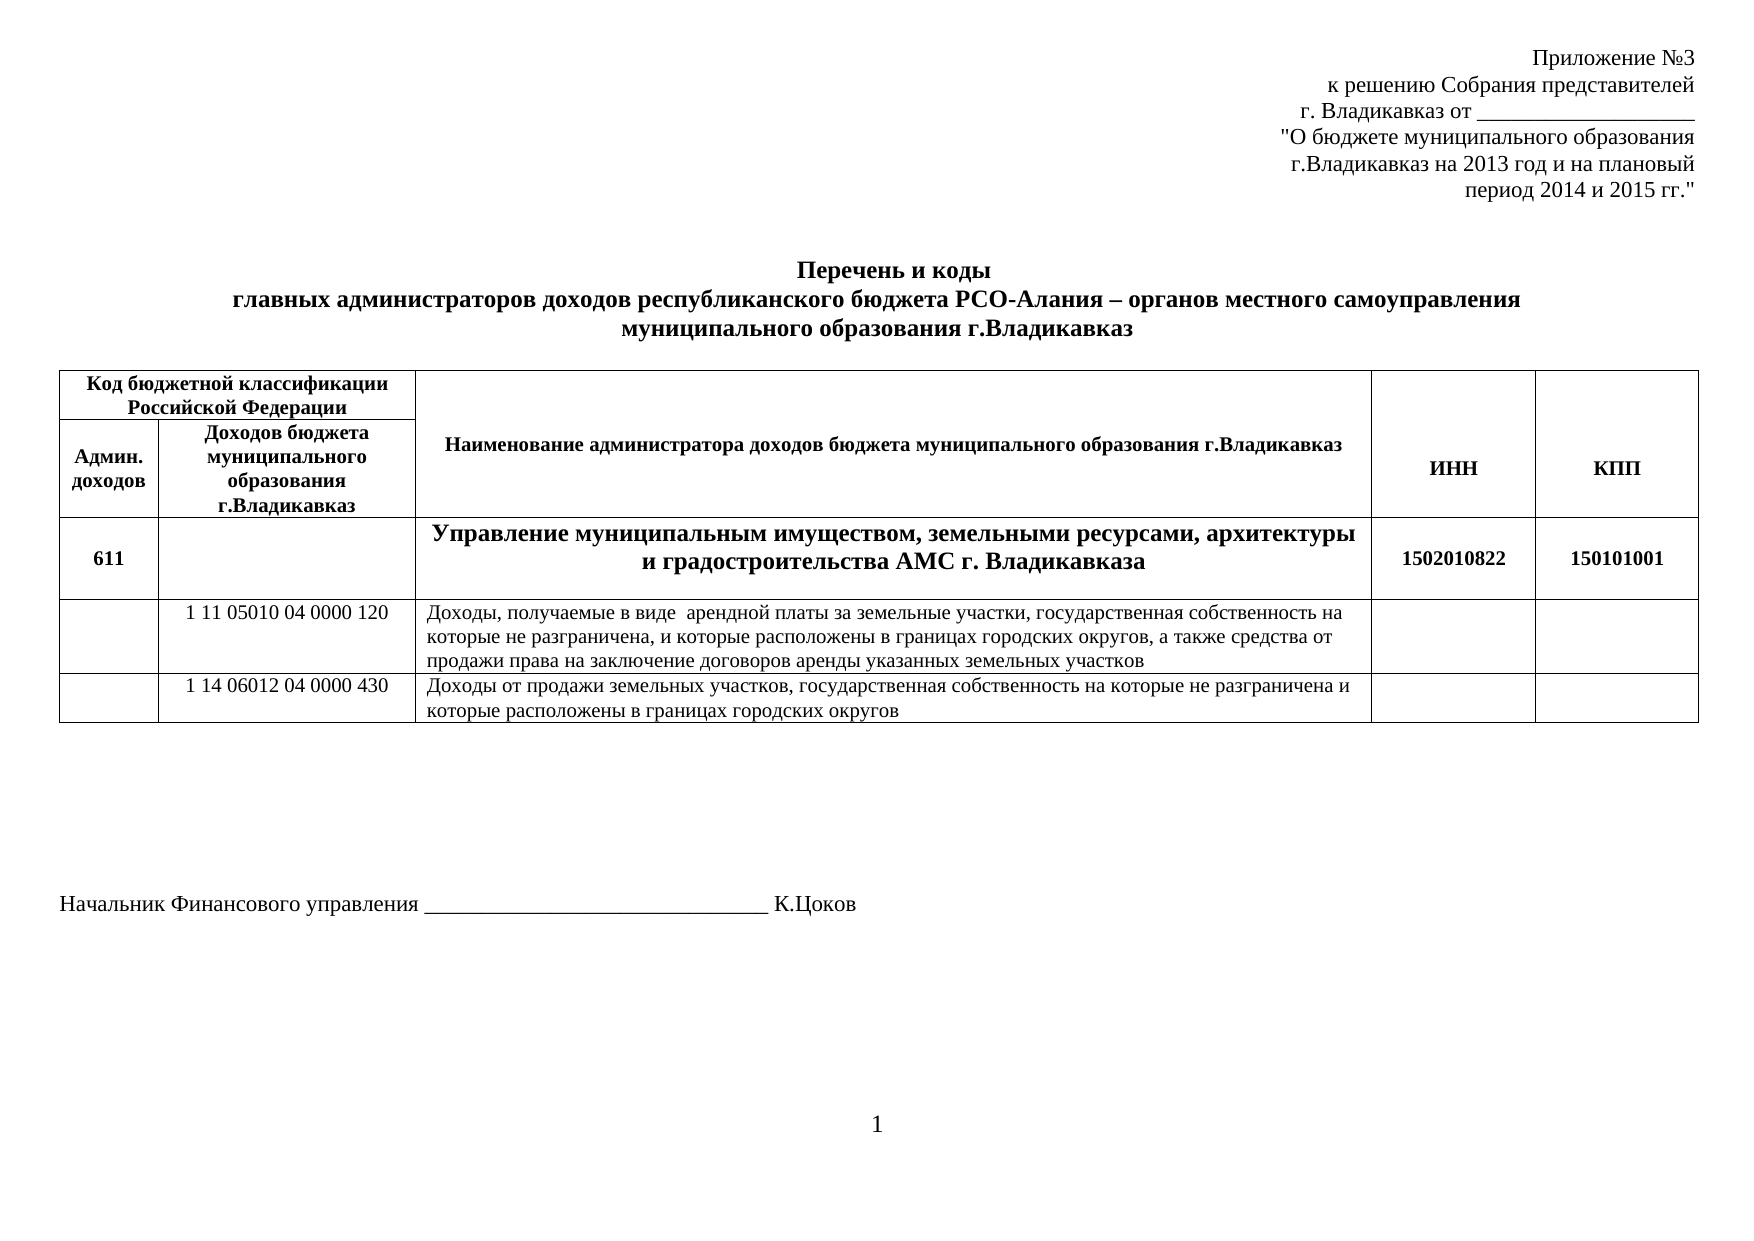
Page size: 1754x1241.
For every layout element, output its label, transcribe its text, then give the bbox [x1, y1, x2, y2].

table_cell [1372, 674, 1535, 722]
text Приложение №3 [1034, 44, 1695, 71]
table_cell Доходы от продажи земельных участков, государственная собственность на которые не разграничена и которые расположены в границах городских округов [416, 674, 1371, 722]
text к решению Собрания представителей [1034, 71, 1695, 97]
table_header ИНН [1372, 371, 1535, 517]
text Перечень и коды [723, 255, 1695, 284]
table_cell [60, 674, 158, 722]
table_header Код бюджетной классификации Российской Федерации [60, 371, 415, 419]
text муниципального образования г.Владикавказ [59, 313, 1695, 341]
table_cell [159, 518, 415, 599]
text Начальник Финансового управления ______________________________ К.Цоков [59, 890, 1695, 917]
table_cell [1536, 674, 1698, 722]
table_header КПП [1536, 371, 1698, 517]
table_cell Админ. доходов [60, 420, 158, 517]
text г.Владикавказ на 2013 год и на плановый [1034, 150, 1695, 176]
table_cell 611 [60, 518, 158, 599]
text "О бюджете муниципального образования [1034, 123, 1695, 150]
text период 2014 и 2015 гг." [1034, 176, 1695, 202]
table_cell 150101001 [1536, 518, 1698, 599]
table_cell 1 11 05010 04 0000 120 [159, 600, 415, 672]
table_cell Доходов бюджета муниципального образования г.Владикавказ [159, 420, 415, 517]
table_cell 1 14 06012 04 0000 430 [159, 674, 415, 722]
table_cell 1502010822 [1372, 518, 1535, 599]
table_cell Управление муниципальным имуществом, земельными ресурсами, архитектуры и градостроительства АМС г. Владикавказа [416, 518, 1371, 599]
table_cell [1372, 600, 1535, 672]
text главных администраторов доходов республиканского бюджета РСО-Алания – органов местного самоуправления [59, 284, 1695, 313]
table_cell [1536, 600, 1698, 672]
text г. Владикавказ от ___________________ [1034, 97, 1695, 123]
table_header Наименование администратора доходов бюджета муниципального образования г.Владикавказ [416, 371, 1371, 517]
table_cell [60, 600, 158, 672]
table_cell Доходы, получаемые в виде арендной платы за земельные участки, государственная собственность на которые не разграничена, и которые расположены в границах городских округов, а также средства от продажи права на заключение договоров аренды указанных земельных участков [416, 600, 1371, 672]
